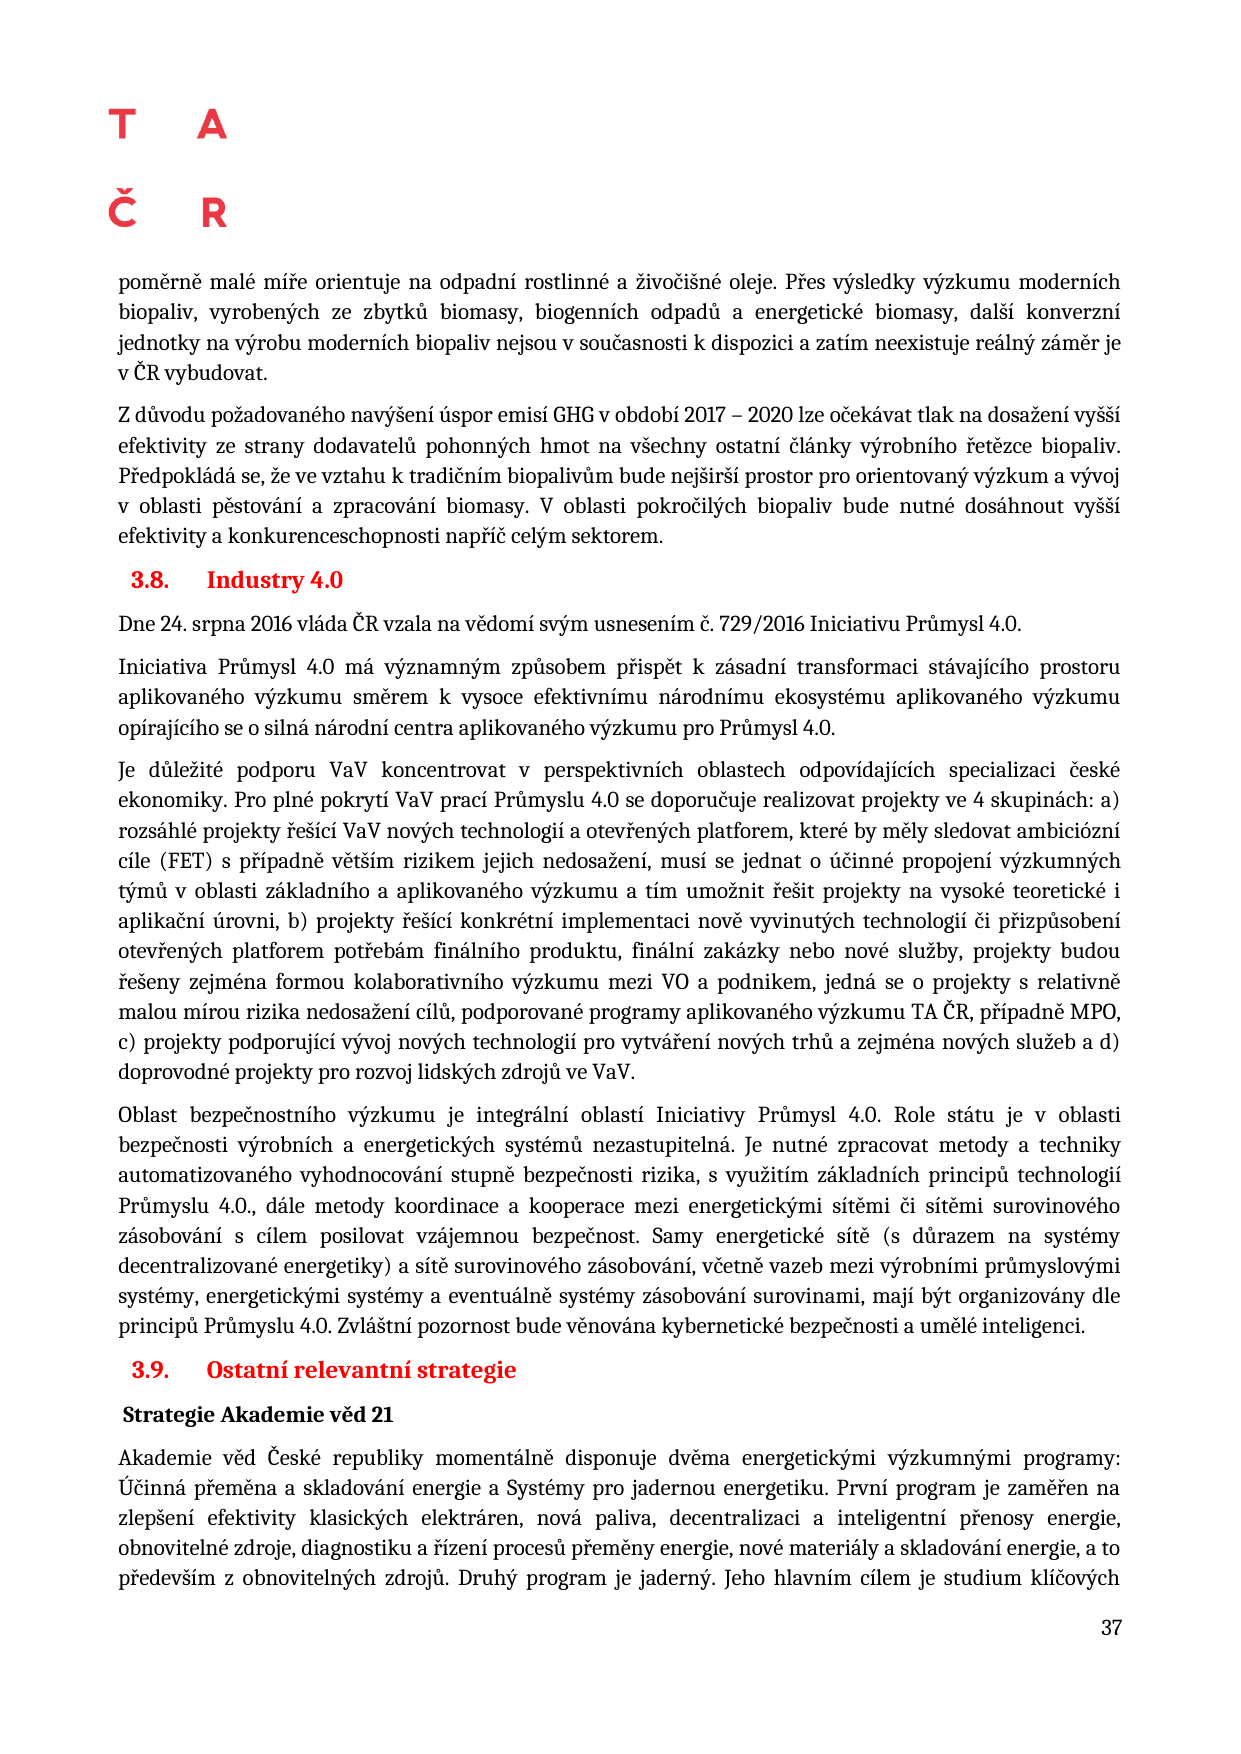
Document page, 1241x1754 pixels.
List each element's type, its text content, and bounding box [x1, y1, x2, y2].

text Oblast bezpečnostního výzkumu je integrální oblastí Iniciativy Průmysl 4.0. Role státu je v oblasti bezpečnosti výrobních a energetických systémů nezastupitelná. Je nutné zpracovat metody a techniky automatizovaného vyhodnocování stupně bezpečnosti rizika, s využitím základních principů technologií Průmyslu 4.0., dále metody koordinace a kooperace mezi energetickými sítěmi či sítěmi surovinového zásobování s cílem posilovat vzájemnou bezpečnost. Samy energetické sítě (s důrazem na systémy decentralizované energetiky) a sítě surovinového zásobování, včetně vazeb mezi výrobními průmyslovými systémy, energetickými systémy a eventuálně systémy zásobování surovinami, mají být organizovány dle principů Průmyslu 4.0. Zvláštní pozornost bude věnována kybernetické bezpečnosti a umělé inteligenci. [118, 1102, 1122, 1340]
text Strategie Akademie věd 21 [118, 1402, 1122, 1428]
text Dne 24. srpna 2016 vláda ČR vzala na vědomí svým usnesením č. 729/2016 Iniciativu Průmysl 4.0. [118, 611, 1122, 638]
text Je důležité podporu VaV koncentrovat v perspektivních oblastech odpovídajících specializaci české ekonomiky. Pro plné pokrytí VaV prací Průmyslu 4.0 se doporučuje realizovat projekty ve 4 skupinách: a) rozsáhlé projekty řešící VaV nových technologií a otevřených platforem, které by měly sledovat ambiciózní cíle (FET) s případně větším rizikem jejich nedosažení, musí se jednat o účinné propojení výzkumných týmů v oblasti základního a aplikovaného výzkumu a tím umožnit řešit projekty na vysoké teoretické i aplikační úrovni, b) projekty řešící konkrétní implementaci nově vyvinutých technologií či přizpůsobení otevřených platforem potřebám finálního produktu, finální zakázky nebo nové služby, projekty budou řešeny zejména formou kolaborativního výzkumu mezi VO a podnikem, jedná se o projekty s relativně malou mírou rizika nedosažení cílů, podporované programy aplikovaného výzkumu TA ČR, případně MPO, c) projekty podporující vývoj nových technologií pro vytváření nových trhů a zejména nových služeb a d) doprovodné projekty pro rozvoj lidských zdrojů ve VaV. [118, 757, 1122, 1086]
subtitle Ostatní relevantní strategie [169, 1356, 1122, 1385]
text Iniciativa Průmysl 4.0 má významným způsobem přispět k zásadní transformaci stávajícího prostoru aplikovaného výzkumu směrem k vysoce efektivnímu národnímu ekosystému aplikovaného výzkumu opírajícího se o silná národní centra aplikovaného výzkumu pro Průmysl 4.0. [118, 654, 1122, 741]
picture [0, 0, 227, 227]
subtitle Industry 4.0 [169, 566, 1122, 594]
text Z důvodu požadovaného navýšení úspor emisí GHG v období 2017 – 2020 lze očekávat tlak na dosažení vyšší efektivity ze strany dodavatelů pohonných hmot na všechny ostatní články výrobního řetězce biopaliv. Předpokládá se, že ve vztahu k tradičním biopalivům bude nejširší prostor pro orientovaný výzkum a vývoj v oblasti pěstování a zpracování biomasy. V oblasti pokročilých biopaliv bude nutné dosáhnout vyšší efektivity a konkurenceschopnosti napříč celým sektorem. [118, 519, 1122, 549]
